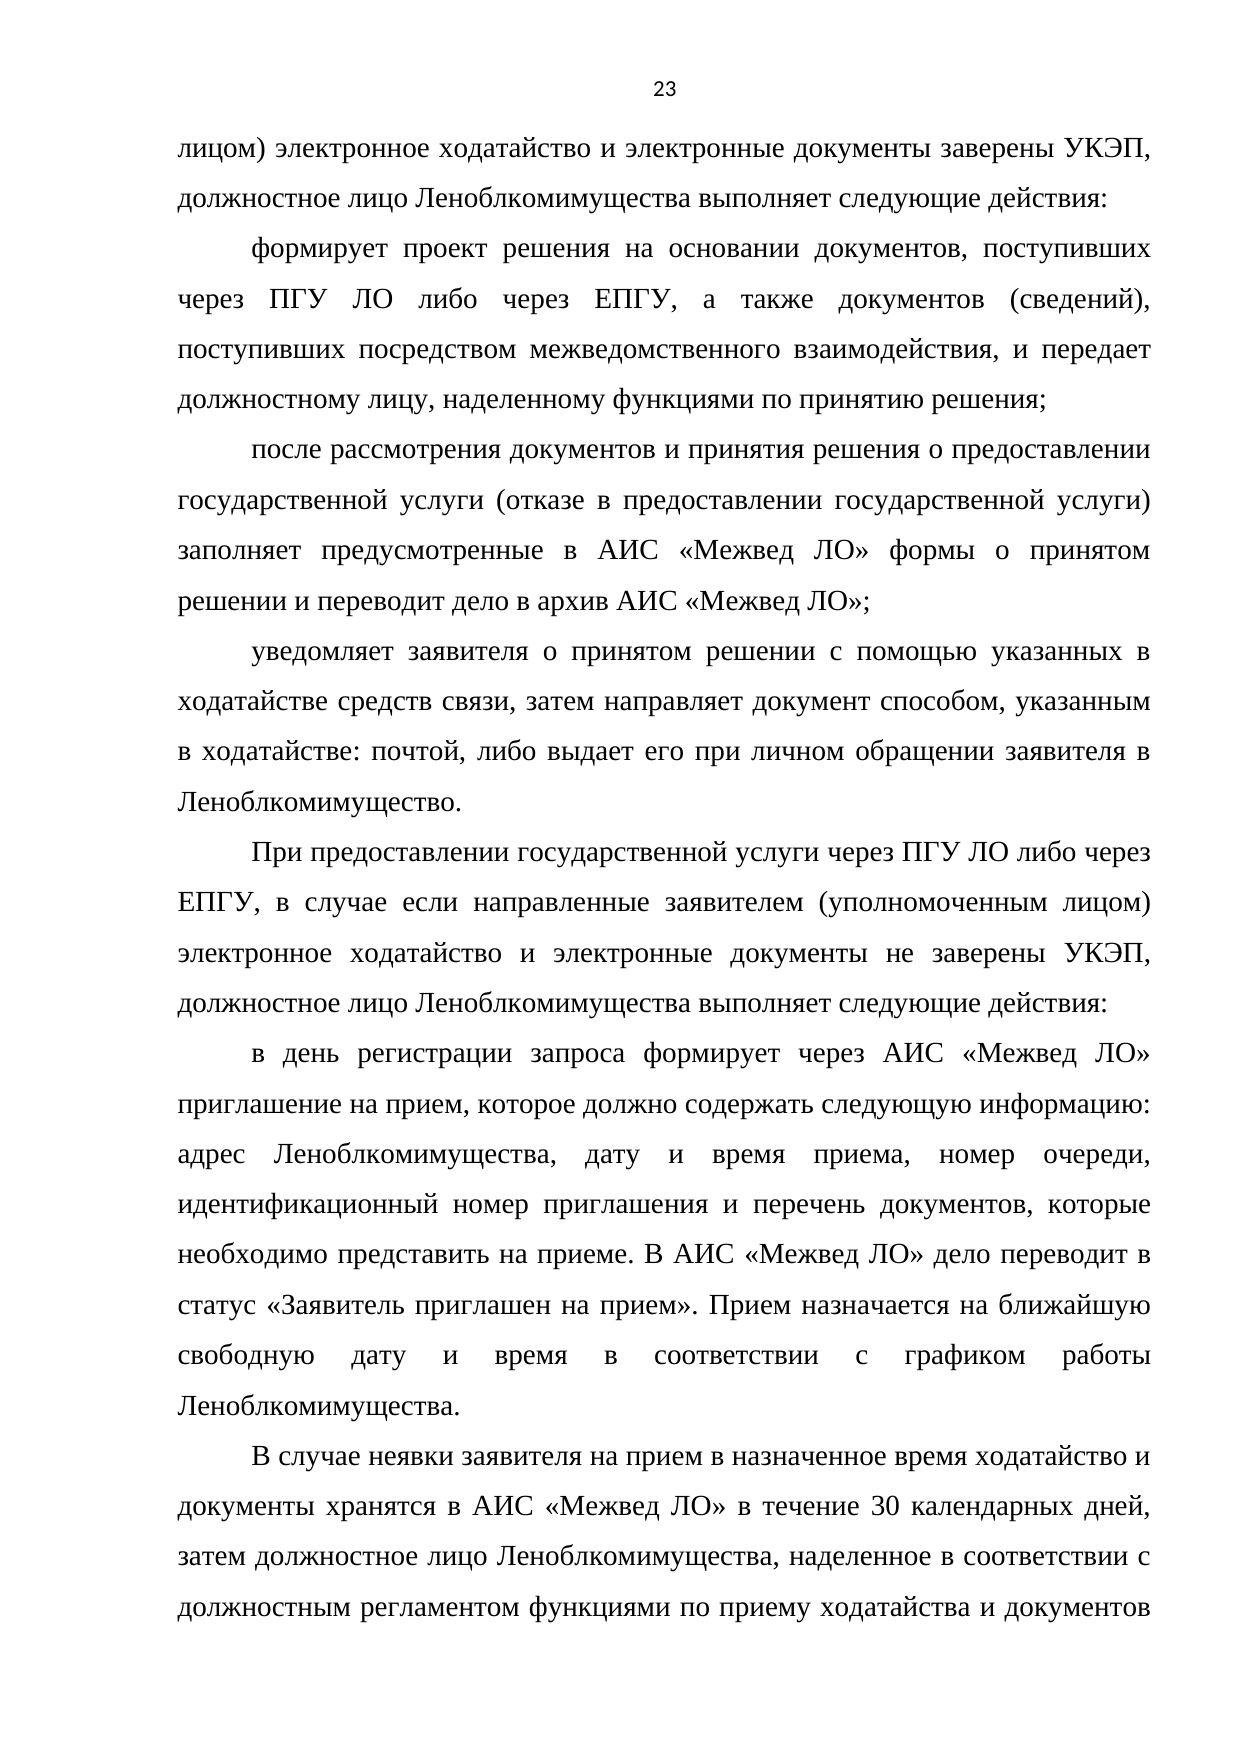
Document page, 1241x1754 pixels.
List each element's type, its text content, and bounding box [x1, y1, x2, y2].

text в день регистрации запроса формирует через АИС «Межвед ЛО» приглашение на прием, которое должно содержать следующую информацию: адрес Леноблкомимущества, дату и время приема, номер очереди, идентификационный номер приглашения и перечень документов, которые необходимо представить на приеме. В АИС «Межвед ЛО» дело переводит в статус «Заявитель приглашен на прием». Прием назначается на ближайшую свободную дату и время в соответствии с графиком работы Леноблкомимущества. [177, 1035, 1152, 1421]
text уведомляет заявителя о принятом решении с помощью указанных в ходатайстве средств связи, затем направляет документ способом, указанным в ходатайстве: почтой, либо выдает его при личном обращении заявителя в Леноблкомимущество. [177, 633, 1152, 817]
text При предоставлении государственной услуги через ПГУ ЛО либо через ЕПГУ, в случае если направленные заявителем (уполномоченным лицом) электронное ходатайство и электронные документы не заверены УКЭП, должностное лицо Леноблкомимущества выполняет следующие действия: [177, 834, 1152, 1019]
text формирует проект решения на основании документов, поступивших через ПГУ ЛО либо через ЕПГУ, а также документов (сведений), поступивших посредством межведомственного взаимодействия, и передает должностному лицу, наделенному функциями по принятию решения; [177, 230, 1152, 415]
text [177, 1438, 1152, 1622]
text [177, 130, 1152, 214]
text после рассмотрения документов и принятия решения о предоставлении государственной услуги (отказе в предоставлении государственной услуги) заполняет предусмотренные в АИС «Межвед ЛО» формы о принятом решении и переводит дело в архив АИС «Межвед ЛО»; [177, 432, 1152, 616]
